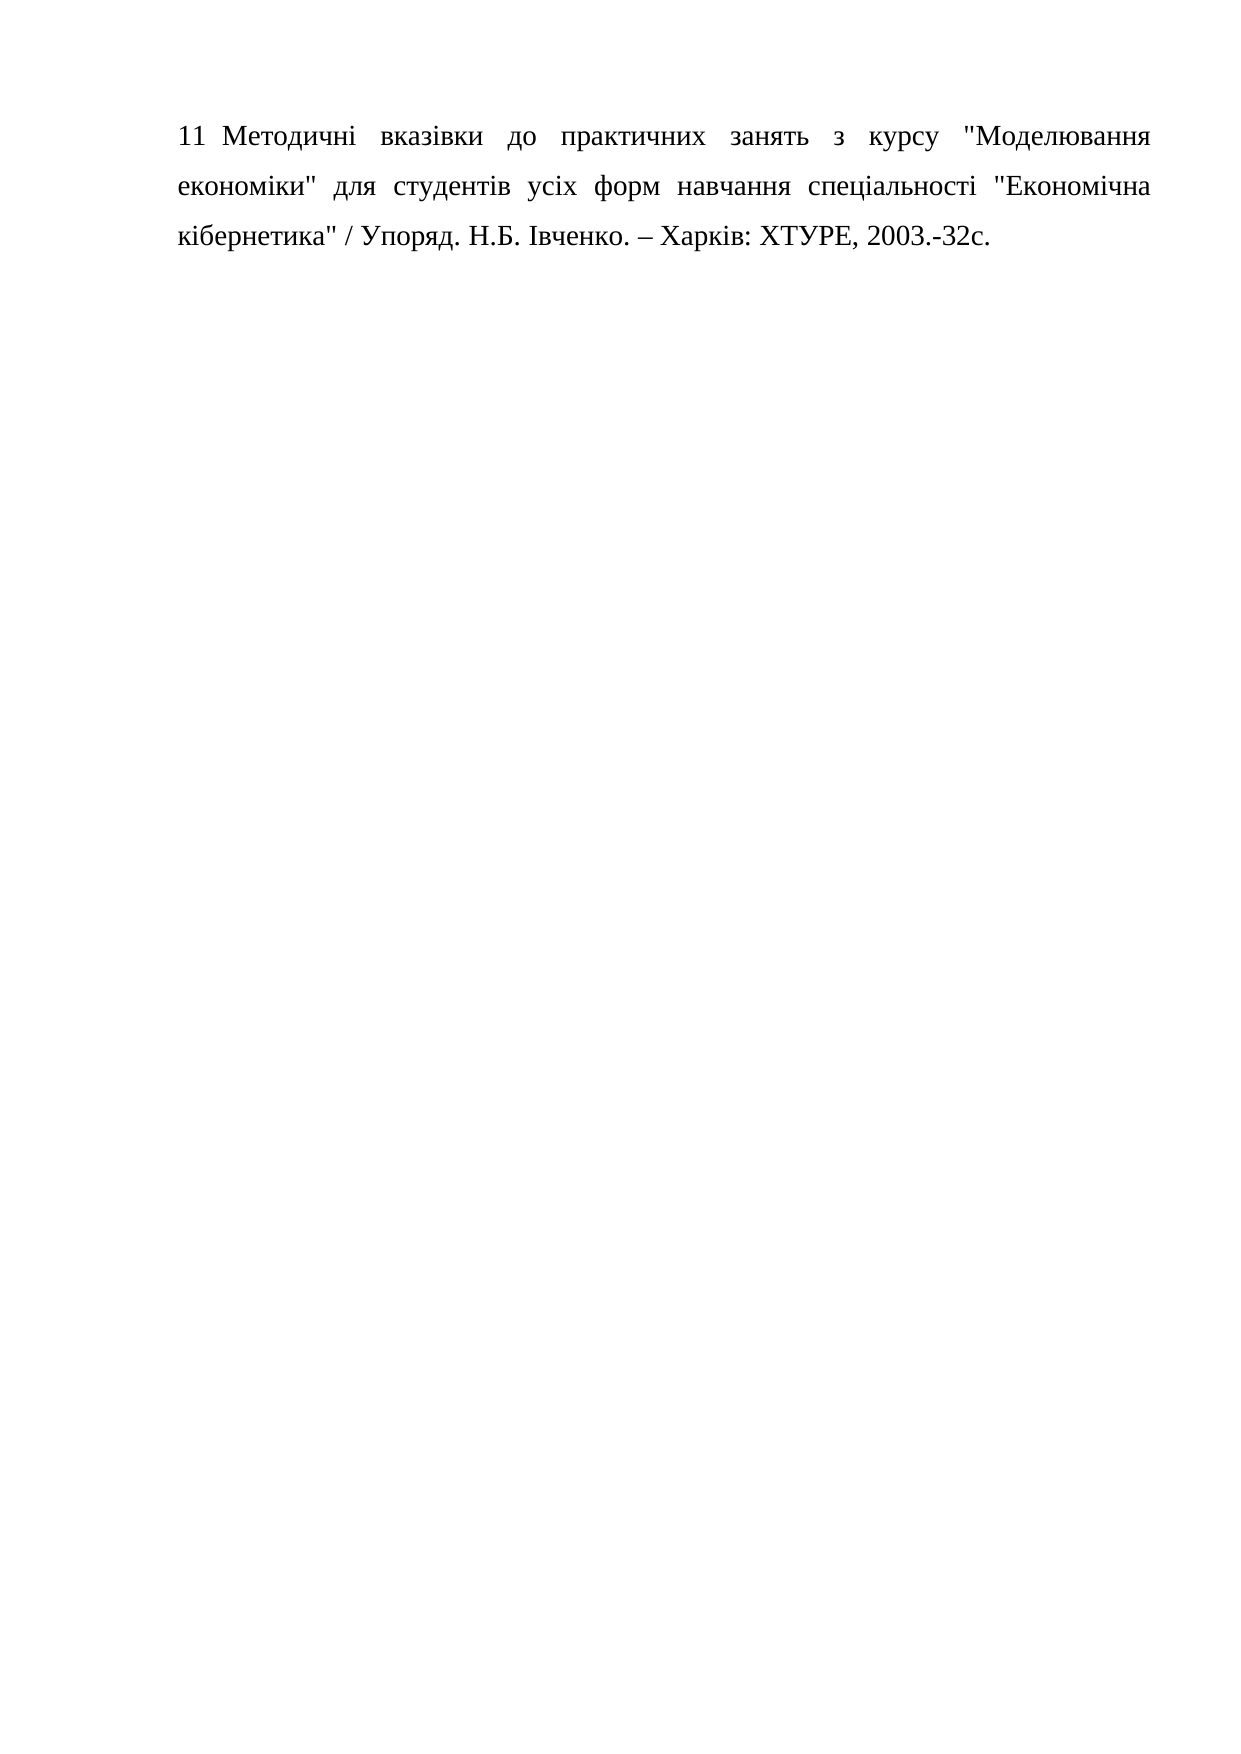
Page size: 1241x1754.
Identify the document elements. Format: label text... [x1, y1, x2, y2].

list Методичні вказівки до практичних занять з курсу "Моделювання економіки" для студентів усіх форм навчання спеціальності "Економічна кібернетика" / Упоряд. Н.Б. Івченко. – Харків: ХТУРЕ, 2003.-32с. [177, 118, 1152, 252]
